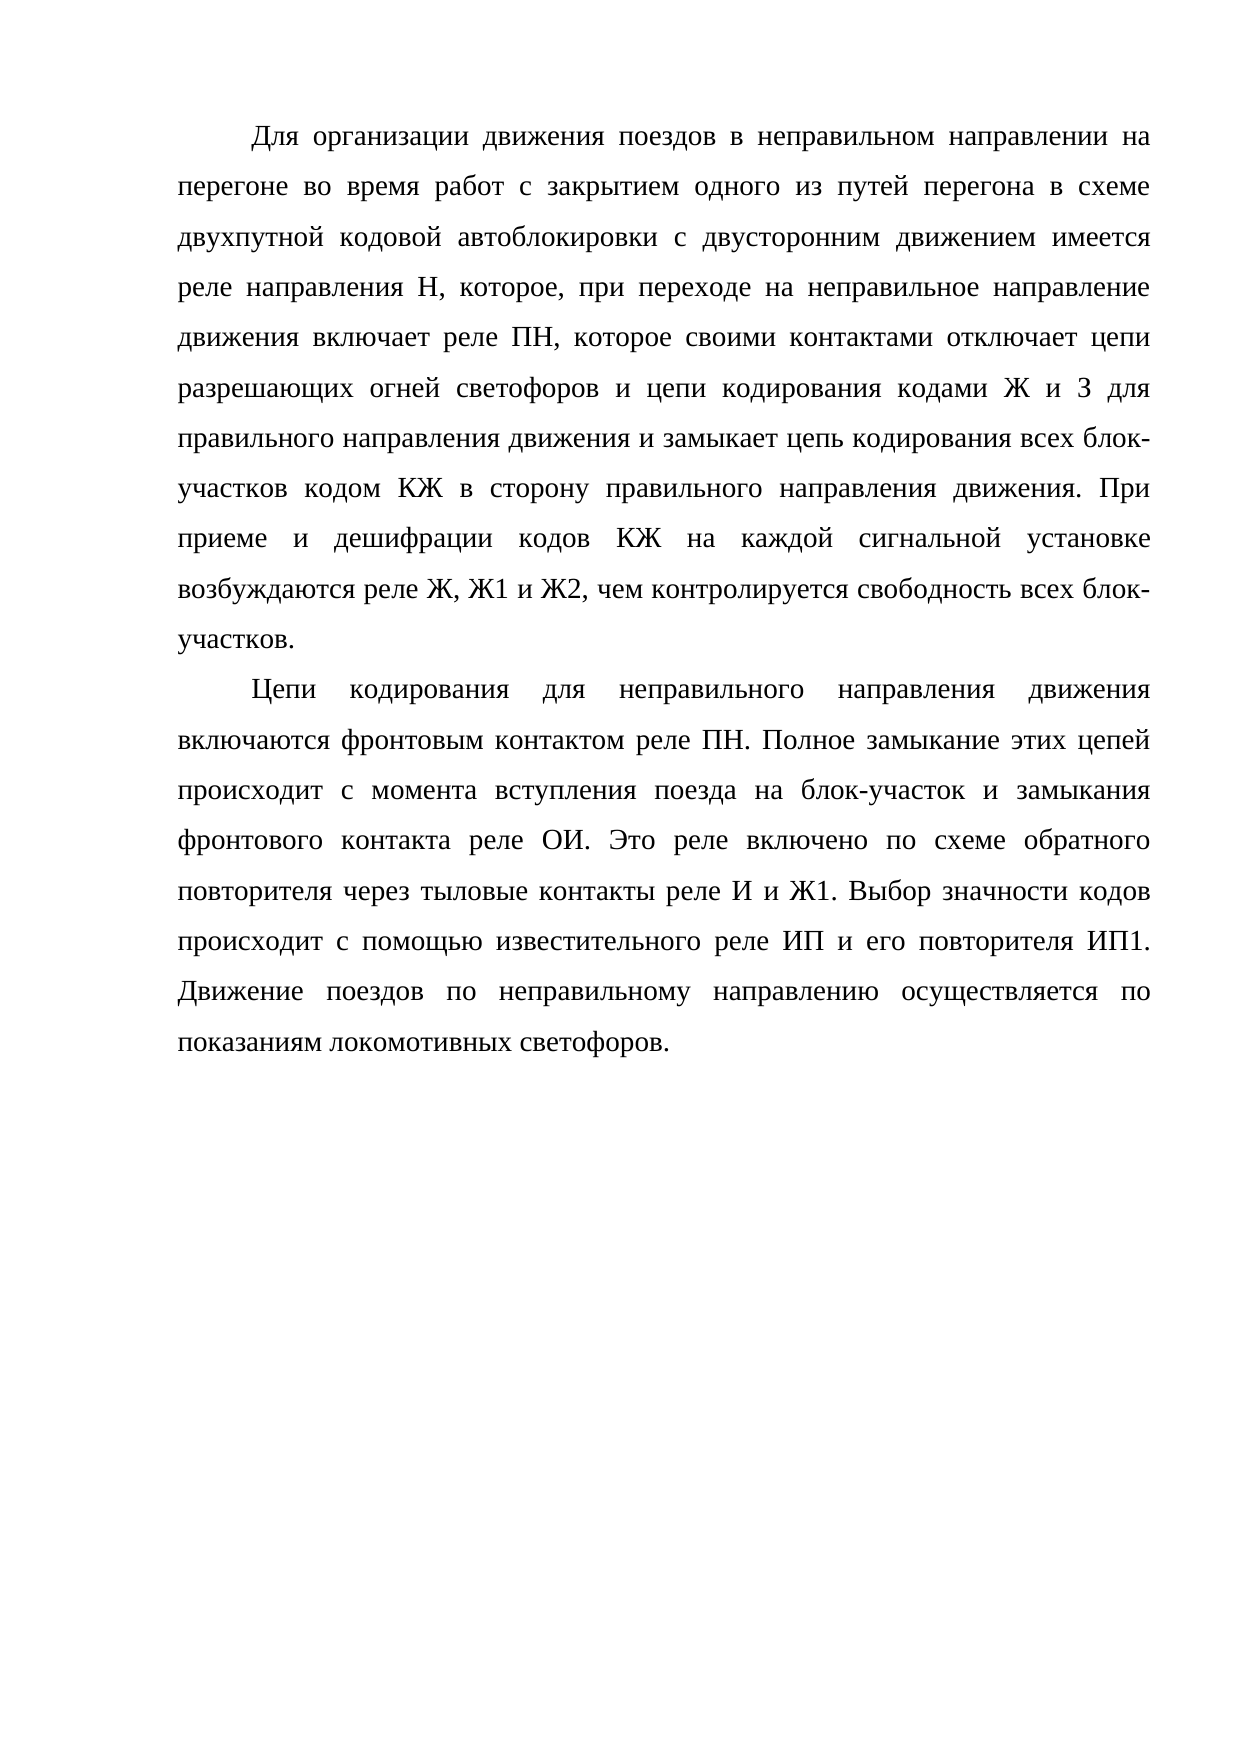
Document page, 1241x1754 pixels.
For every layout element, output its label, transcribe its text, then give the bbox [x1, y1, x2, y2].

text Цепи кодирования для неправильного направления движения включаются фронтовым контактом реле ПН. Полное замыкание этих цепей происходит с момента вступления поезда на блок-участок и замыкания фронтового контакта реле ОИ. Это реле включено по схеме обратного повторителя через тыловые контакты реле И и Ж1. Выбор значности кодов происходит с помощью известительного реле ИП и его повторителя ИП1. Движение поездов по неправильному направлению осуществляется по показаниям локомотивных светофоров. [177, 672, 1152, 1057]
text Для организации движения поездов в неправильном направлении на перегоне во время работ с закрытием одного из путей перегона в схеме двухпутной кодовой автоблокировки с двусторонним движением имеется реле направления Н, которое, при переходе на неправильное направление движения включает реле ПН, которое своими контактами отключает цепи разрешающих огней светофоров и цепи кодирования кодами Ж и З для правильного направления движения и замыкает цепь кодирования всех блок-участков кодом КЖ в сторону правильного направления движения. При приеме и дешифрации кодов КЖ на каждой сигнальной установке возбуждаются реле Ж, Ж1 и Ж2, чем контролируется свободность всех блок-участков. [177, 118, 1152, 655]
